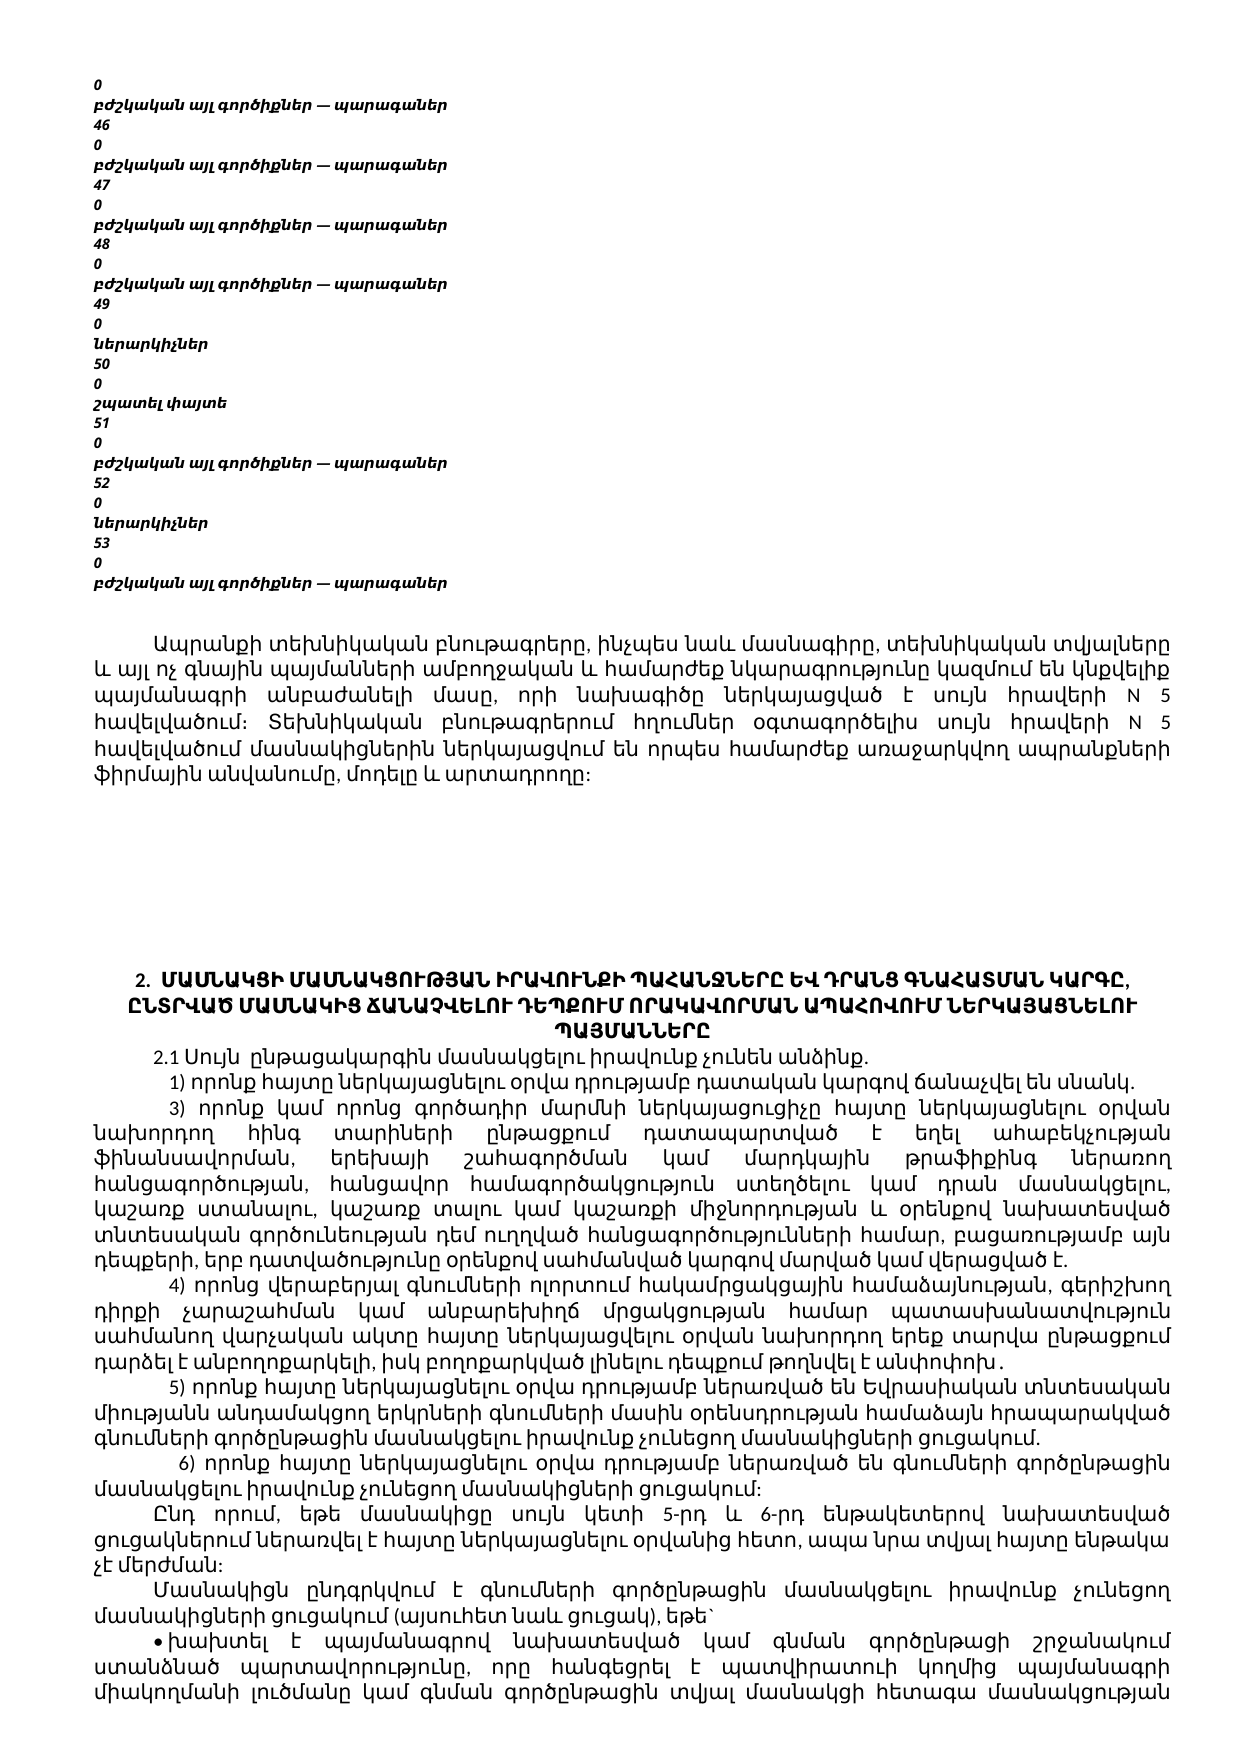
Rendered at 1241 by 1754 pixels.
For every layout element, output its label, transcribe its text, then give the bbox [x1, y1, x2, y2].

text Ընդ որում, եթե մասնակիցը սույն կետի 5-րդ և 6-րդ ենթակետերով նախատեսված ցուցակներում ներառվել է հայտը ներկայացնելու օրվանից հետո, ապա նրա տվյալ հայտը ենթակա չէ մերժման: [94, 1501, 1171, 1578]
text 4) որոնց վերաբերյալ գնումների ոլորտում հակամրցակցային համաձայնության, գերիշխող դիրքի չարաշահման կամ անբարեխիղճ մրցակցության համար պատասխանատվություն սահմանող վարչական ակտը հայտը ներկայացվելու օրվան նախորդող երեք տարվա ընթացքում դարձել է անբողոքարկելի, իսկ բողոքարկված լինելու դեպքում թողնվել է անփոփոխ․ [94, 1273, 1171, 1374]
text 5) որոնք հայտը ներկայացնելու օրվա դրությամբ ներառված են Եվրասիական տնտեսական միությանն անդամակցող երկրների գնումների մասին օրենսդրության համաձայն հրապարակված գնումների գործընթացին մասնակցելու իրավունք չունեցող մասնակիցների ցուցակում. [94, 1374, 1171, 1451]
text Ապրանքի տեխնիկական բնութագրերը, ինչպես նաև մասնագիրը, տեխնիկական տվյալները և այլ ոչ գնային պայմանների ամբողջական և համարժեք նկարագրությունը կազմում են կնքվելիք պայմանագրի անբաժանելի մասը, որի նախագիծը ներկայացված է սույն հրավերի N 5 հավելվածում։ Տեխնիկական բնութագրերում հղումներ օգտագործելիս սույն հրավերի N 5 հավելվածում մասնակիցներին ներկայացվում են որպես համարժեք առաջարկվող ապրանքների ֆիրմային անվանումը, մոդելը և արտադրողը: [94, 631, 1171, 787]
text 3) որոնք կամ որոնց գործադիր մարմնի ներկայացուցիչը հայտը ներկայացնելու օրվան նախորդող հինգ տարիների ընթացքում դատապարտված է եղել ահաբեկչության ֆինանսավորման, երեխայի շահագործման կամ մարդկային թրաֆիքինգ ներառող հանցագործության, հանցավոր համագործակցություն ստեղծելու կամ դրան մասնակցելու, կաշառք ստանալու, կաշառք տալու կամ կաշառքի միջնորդության և օրենքով նախատեսված տնտեսական գործունեության դեմ ուղղված հանցագործությունների համար, բացառությամբ այն դեպքերի, երբ դատվածությունը օրենքով սահմանված կարգով մարված կամ վերացված է. [94, 1095, 1171, 1273]
text 2.1 Սույն ընթացակարգին մասնակցելու իրավունք չունեն անձինք. [94, 1044, 1171, 1069]
text 1) որոնք հայտը ներկայացնելու օրվա դրությամբ դատական կարգով ճանաչվել են սնանկ. [94, 1069, 1171, 1095]
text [94, 1628, 1171, 1705]
text Մասնակիցն ընդգրկվում է գնումների գործընթացին մասնակցելու իրավունք չունեցող մասնակիցների ցուցակում (այսուհետ նաև ցուցակ), եթե` [94, 1578, 1171, 1628]
text 6) որոնք հայտը ներկայացնելու օրվա դրությամբ ներառված են գնումների գործընթացին մասնակցելու իրավունք չունեցող մասնակիցների ցուցակում: [94, 1451, 1171, 1501]
text 2. ՄԱՍՆԱԿՑԻ ՄԱՍՆԱԿՑՈՒԹՅԱՆ ԻՐԱՎՈՒՆՔԻ ՊԱՀԱՆՋՆԵՐԸ ԵՎ ԴՐԱՆՑ ԳՆԱՀԱՏՄԱՆ ԿԱՐԳԸ, ԸՆՏՐՎԱԾ ՄԱՍՆԱԿԻՑ ՃԱՆԱՉՎԵԼՈՒ ԴԵՊՔՈՒՄ ՈՐԱԿԱՎՈՐՄԱՆ ԱՊԱՀՈՎՈՒՄ ՆԵՐԿԱՅԱՑՆԵԼՈՒ ՊԱՅՄԱՆՆԵՐԸ [94, 968, 1171, 1044]
